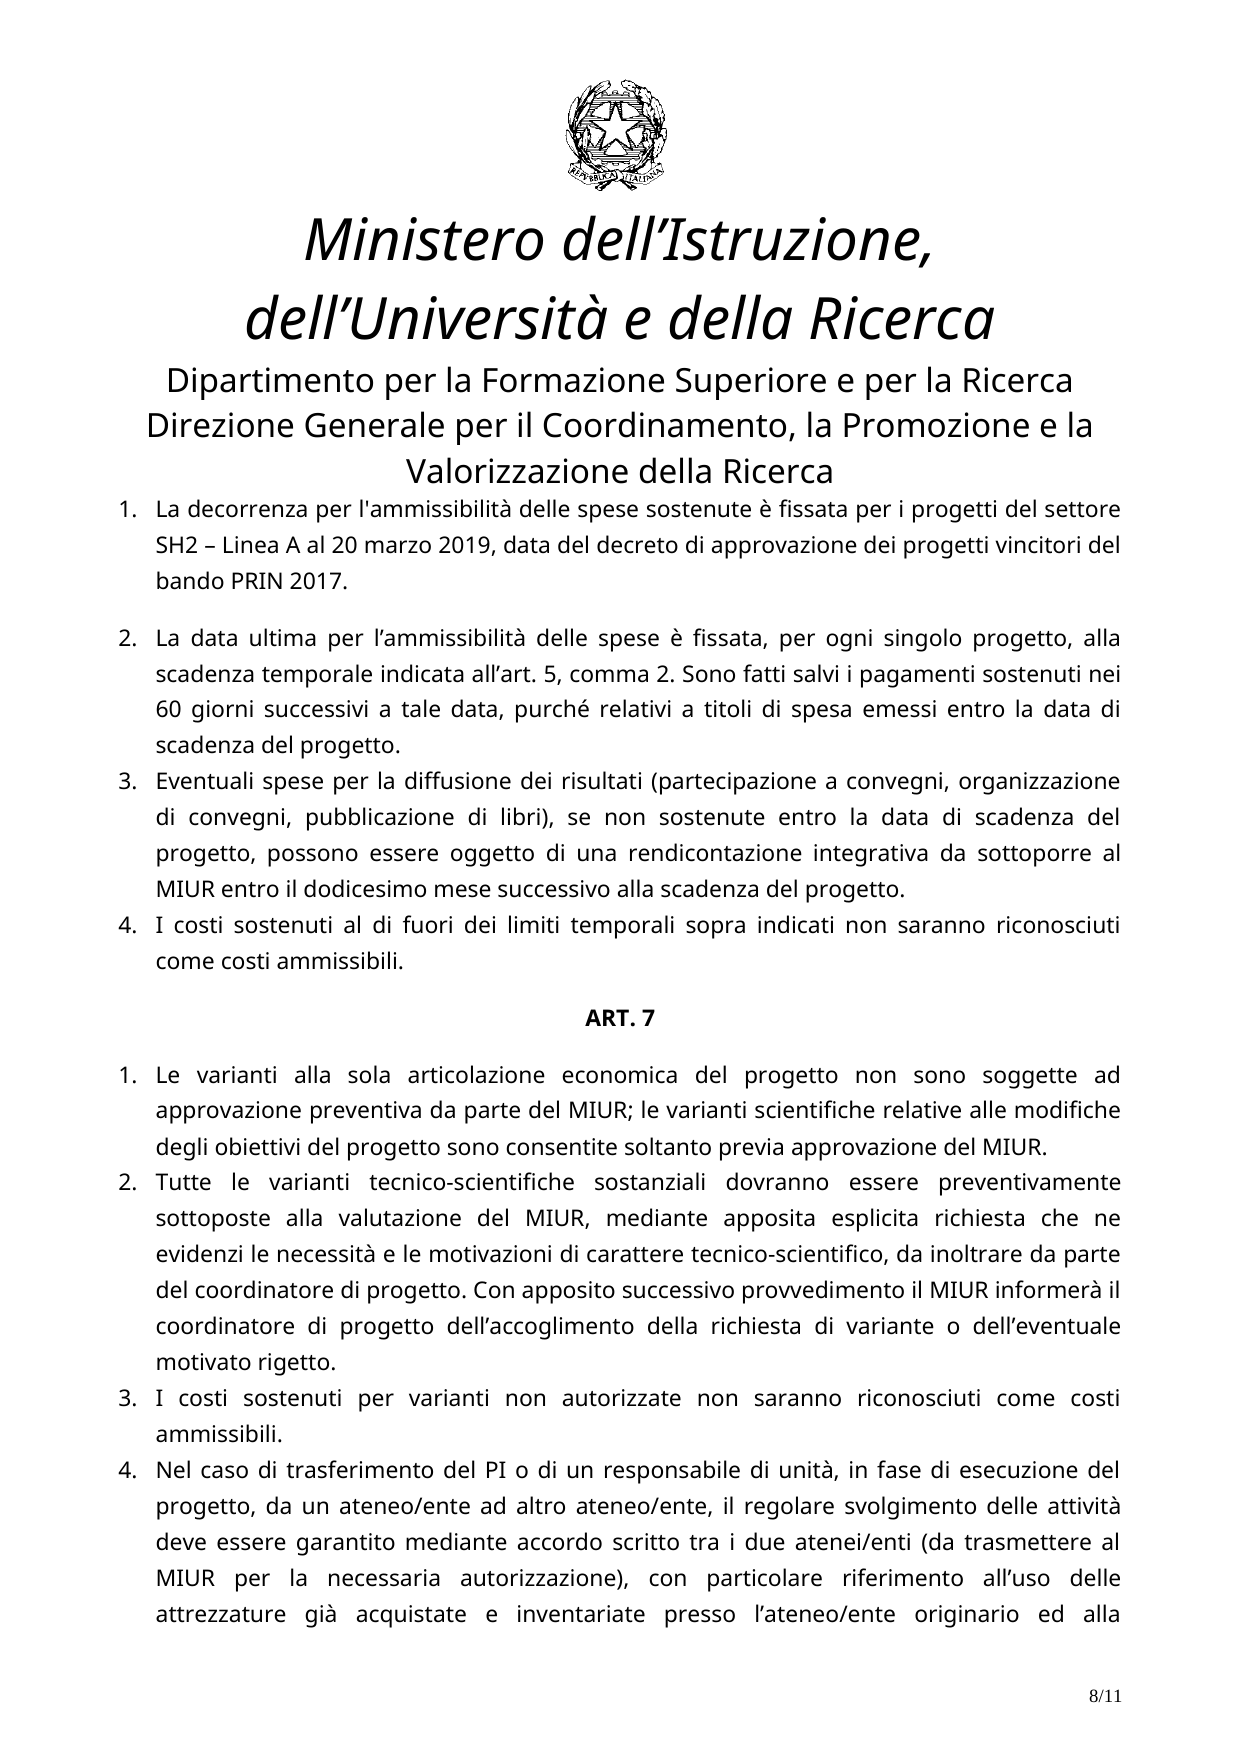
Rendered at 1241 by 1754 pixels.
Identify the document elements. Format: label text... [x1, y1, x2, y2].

text 2. Tutte le varianti tecnico-scientifiche sostanziali dovranno essere preventivamente sottoposte alla valutazione del MIUR, mediante apposita esplicita richiesta che ne evidenzi le necessità e le motivazioni di carattere tecnico-scientifico, da inoltrare da parte del coordinatore di progetto. Con apposito successivo provvedimento il MIUR informerà il coordinatore di progetto dell’accoglimento della richiesta di variante o dell’eventuale motivato rigetto. [118, 1166, 1122, 1377]
text 1. La decorrenza per l'ammissibilità delle spese sostenute è fissata per i progetti del settore SH2 – Linea A al 20 marzo 2019, data del decreto di approvazione dei progetti vincitori del bando PRIN 2017. [118, 493, 1122, 596]
text 2. La data ultima per l’ammissibilità delle spese è fissata, per ogni singolo progetto, alla scadenza temporale indicata all’art. 5, comma 2. Sono fatti salvi i pagamenti sostenuti nei 60 giorni successivi a tale data, purché relativi a titoli di spesa emessi entro la data di scadenza del progetto. [118, 622, 1122, 761]
text 1. Le varianti alla sola articolazione economica del progetto non sono soggette ad approvazione preventiva da parte del MIUR; le varianti scientifiche relative alle modifiche degli obiettivi del progetto sono consentite soltanto previa approvazione del MIUR. [118, 1058, 1122, 1162]
text ART. 7 [118, 1002, 1122, 1033]
text 3. I costi sostenuti per varianti non autorizzate non saranno riconosciuti come costi ammissibili. [118, 1382, 1122, 1449]
text 4. I costi sostenuti al di fuori dei limiti temporali sopra indicati non saranno riconosciuti come costi ammissibili. [118, 909, 1122, 976]
picture [560, 73, 668, 198]
text 3. Eventuali spese per la diffusione dei risultati (partecipazione a convegni, organizzazione di convegni, pubblicazione di libri), se non sostenute entro la data di scadenza del progetto, possono essere oggetto di una rendicontazione integrativa da sottoporre al MIUR entro il dodicesimo mese successivo alla scadenza del progetto. [118, 765, 1122, 904]
